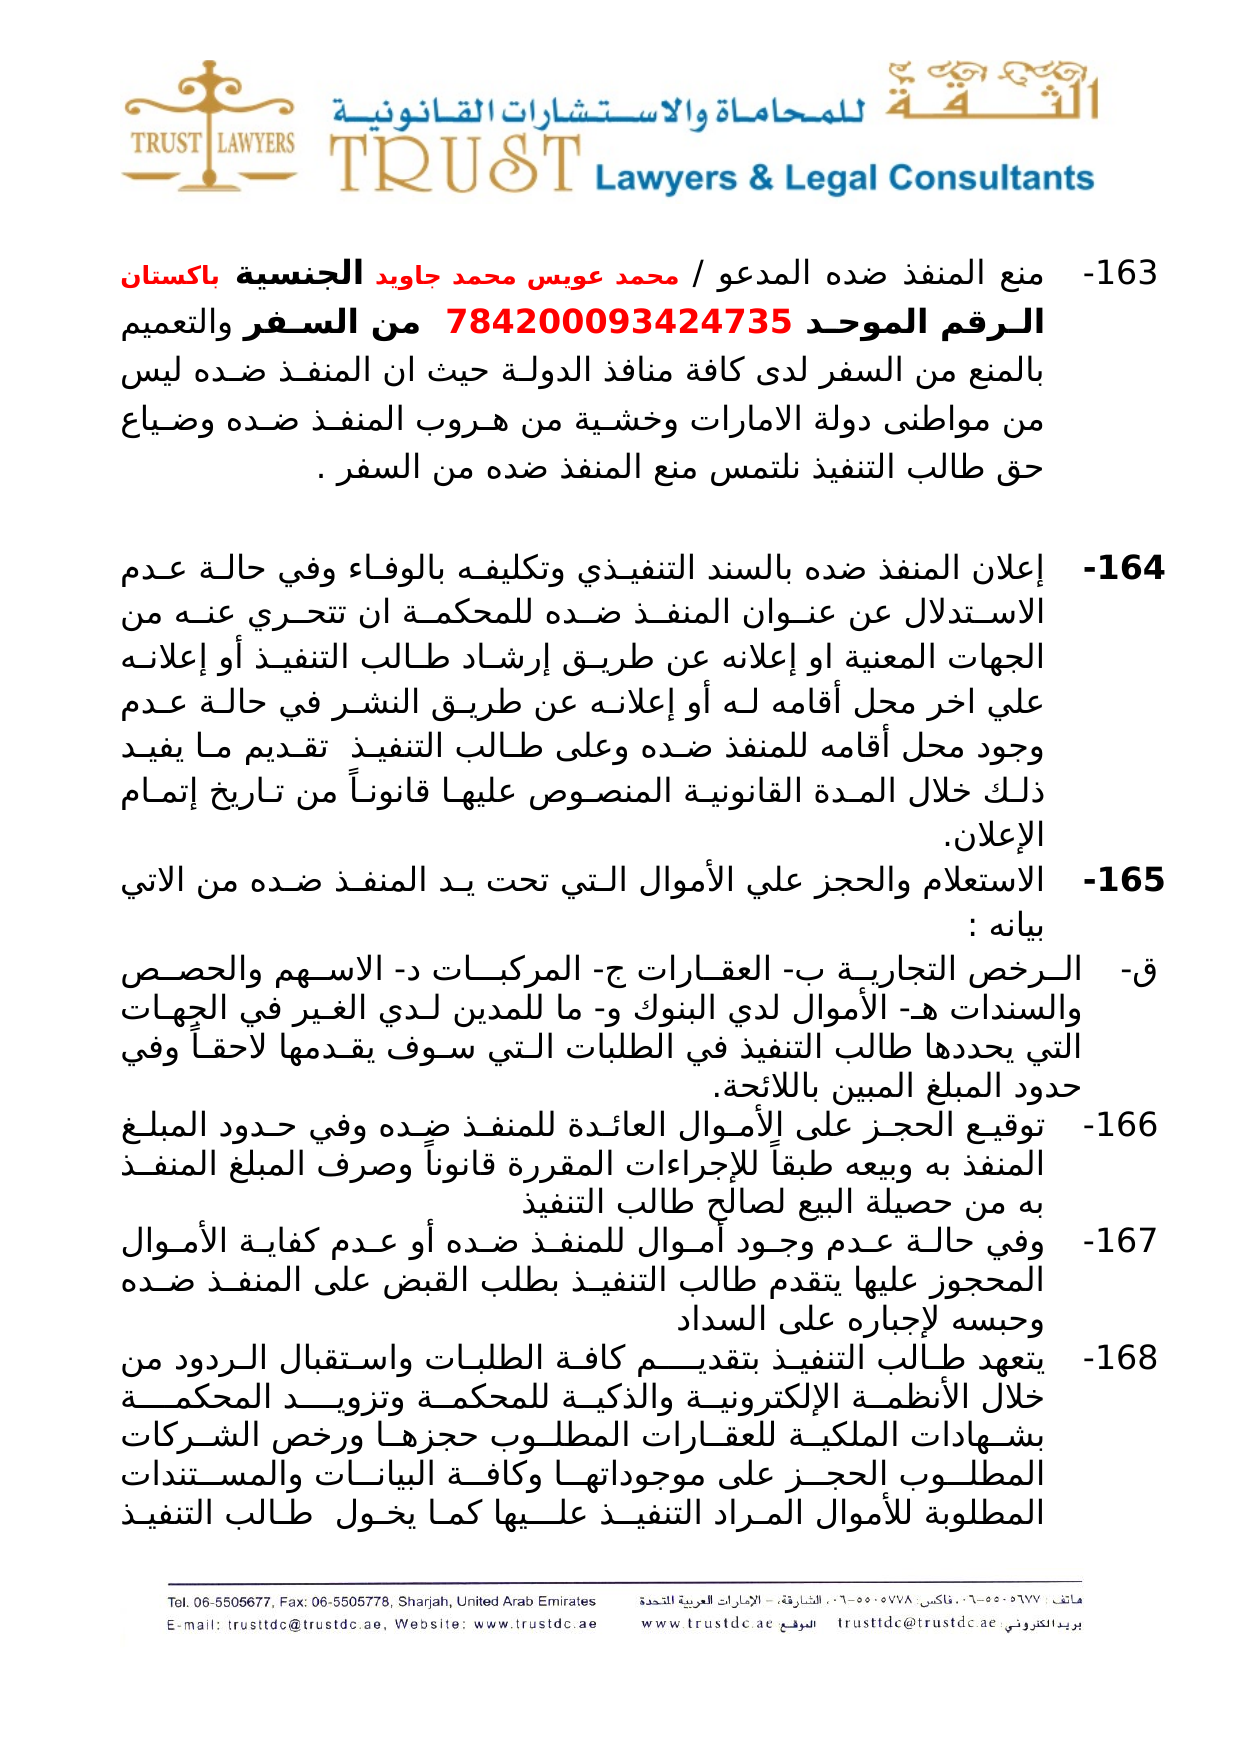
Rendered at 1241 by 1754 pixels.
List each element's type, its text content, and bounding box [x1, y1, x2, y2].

list منع المنفذ ضده المدعو / محمد عويس محمد جاويد الجنسية باكستان الرقم الموحد 784200093424735 من السفر والتعميم بالمنع من السفر لدى كافة منافذ الدولة حيث ان المنفذ ضده ليس من مواطنى دولة الامارات وخشية من هروب المنفذ ضده وضياع حق طالب التنفيذ نلتمس منع المنفذ ضده من السفر . [120, 253, 1083, 487]
list الاستعلام والحجز علي الأموال التي تحت يد المنفذ ضده من الاتي بيانه : [120, 861, 1083, 944]
list إعلان المنفذ ضده بالسند التنفيذي وتكليفه بالوفاء وفي حالة عدم الاستدلال عن عنوان المنفذ ضده للمحكمة ان تتحري عنه من الجهات المعنية او إعلانه عن طريق إرشاد طالب التنفيذ أو إعلانه علي اخر محل أقامه له أو إعلانه عن طريق النشر في حالة عدم وجود محل أقامه للمنفذ ضده وعلى طالب التنفيذ تقديم ما يفيد ذلك خلال المدة القانونية المنصوص عليها قانوناً من تاريخ إتمام الإعلان. [120, 548, 1083, 855]
list توقيع الحجز على الأموال العائدة للمنفذ ضده وفي حدود المبلغ المنفذ به وبيعه طبقاً للإجراءات المقررة قانوناً وصرف المبلغ المنفذ به من حصيلة البيع لصالح طالب التنفيذ [120, 1105, 1083, 1222]
list الرخص التجارية ب- العقارات ج- المركبـات د- الاسهم والحصص والسندات هـ- الأموال لدي البنوك و- ما للمدين لدي الغير في الجهات التي يحددها طالب التنفيذ في الطلبات التي سوف يقدمها لاحقاً وفي حدود المبلغ المبين باللائحة. [120, 950, 1120, 1105]
picture [120, 1568, 1121, 1649]
picture [120, 60, 1121, 204]
list وفي حالة عدم وجود أموال للمنفذ ضده أو عدم كفاية الأموال المحجوز عليها يتقدم طالب التنفيذ بطلب القبض على المنفذ ضده وحبسه لإجباره على السداد [120, 1222, 1083, 1338]
